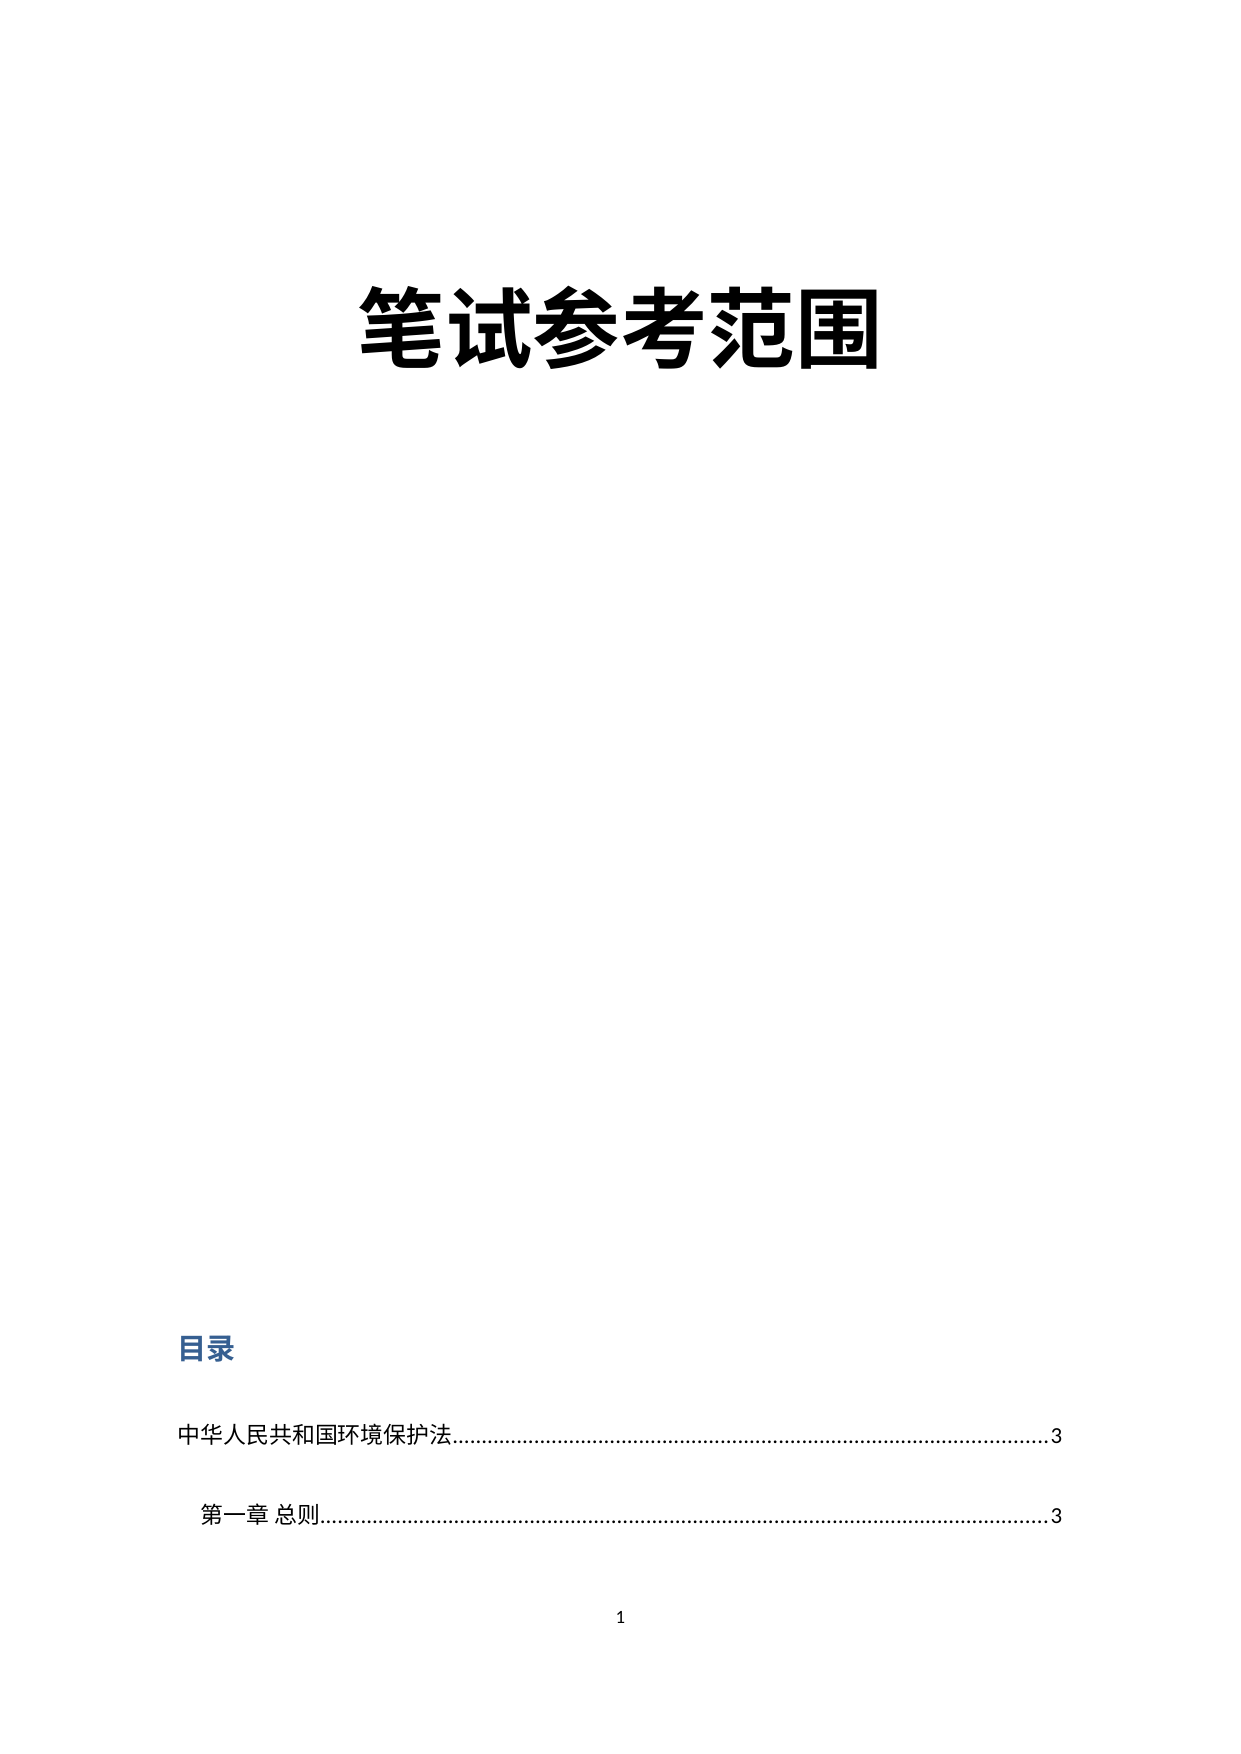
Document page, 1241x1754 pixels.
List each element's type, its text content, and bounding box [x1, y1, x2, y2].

text 笔试参考范围 [177, 259, 1063, 389]
